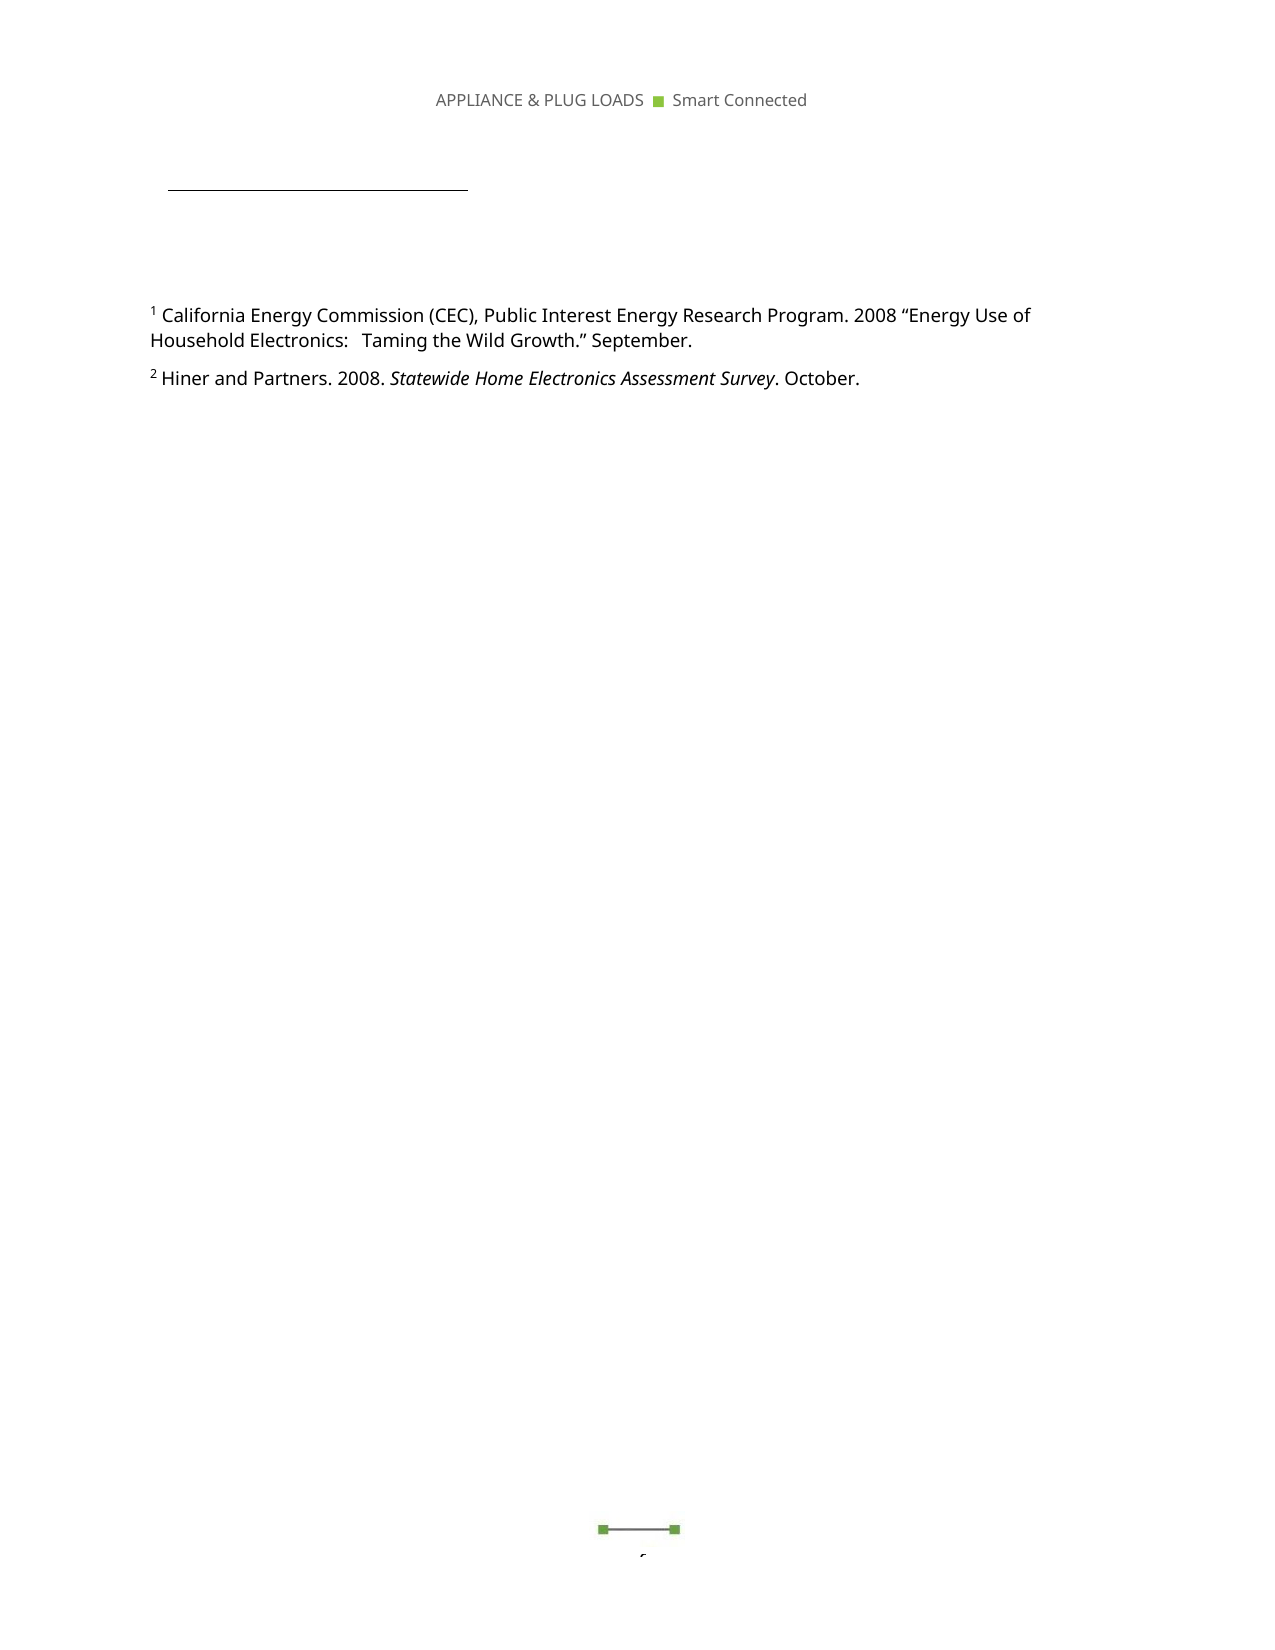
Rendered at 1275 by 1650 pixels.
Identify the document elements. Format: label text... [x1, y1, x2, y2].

picture [589, 1511, 685, 1547]
text 1 California Energy Commission (CEC), Public Interest Energy Research Program. 2008 “Energy Use of Household Electronics: Taming the Wild Growth.” September. [150, 302, 1115, 353]
text 2 Hiner and Partners. 2008. Statewide Home Electronics Assessment Survey. October. [150, 365, 1135, 391]
